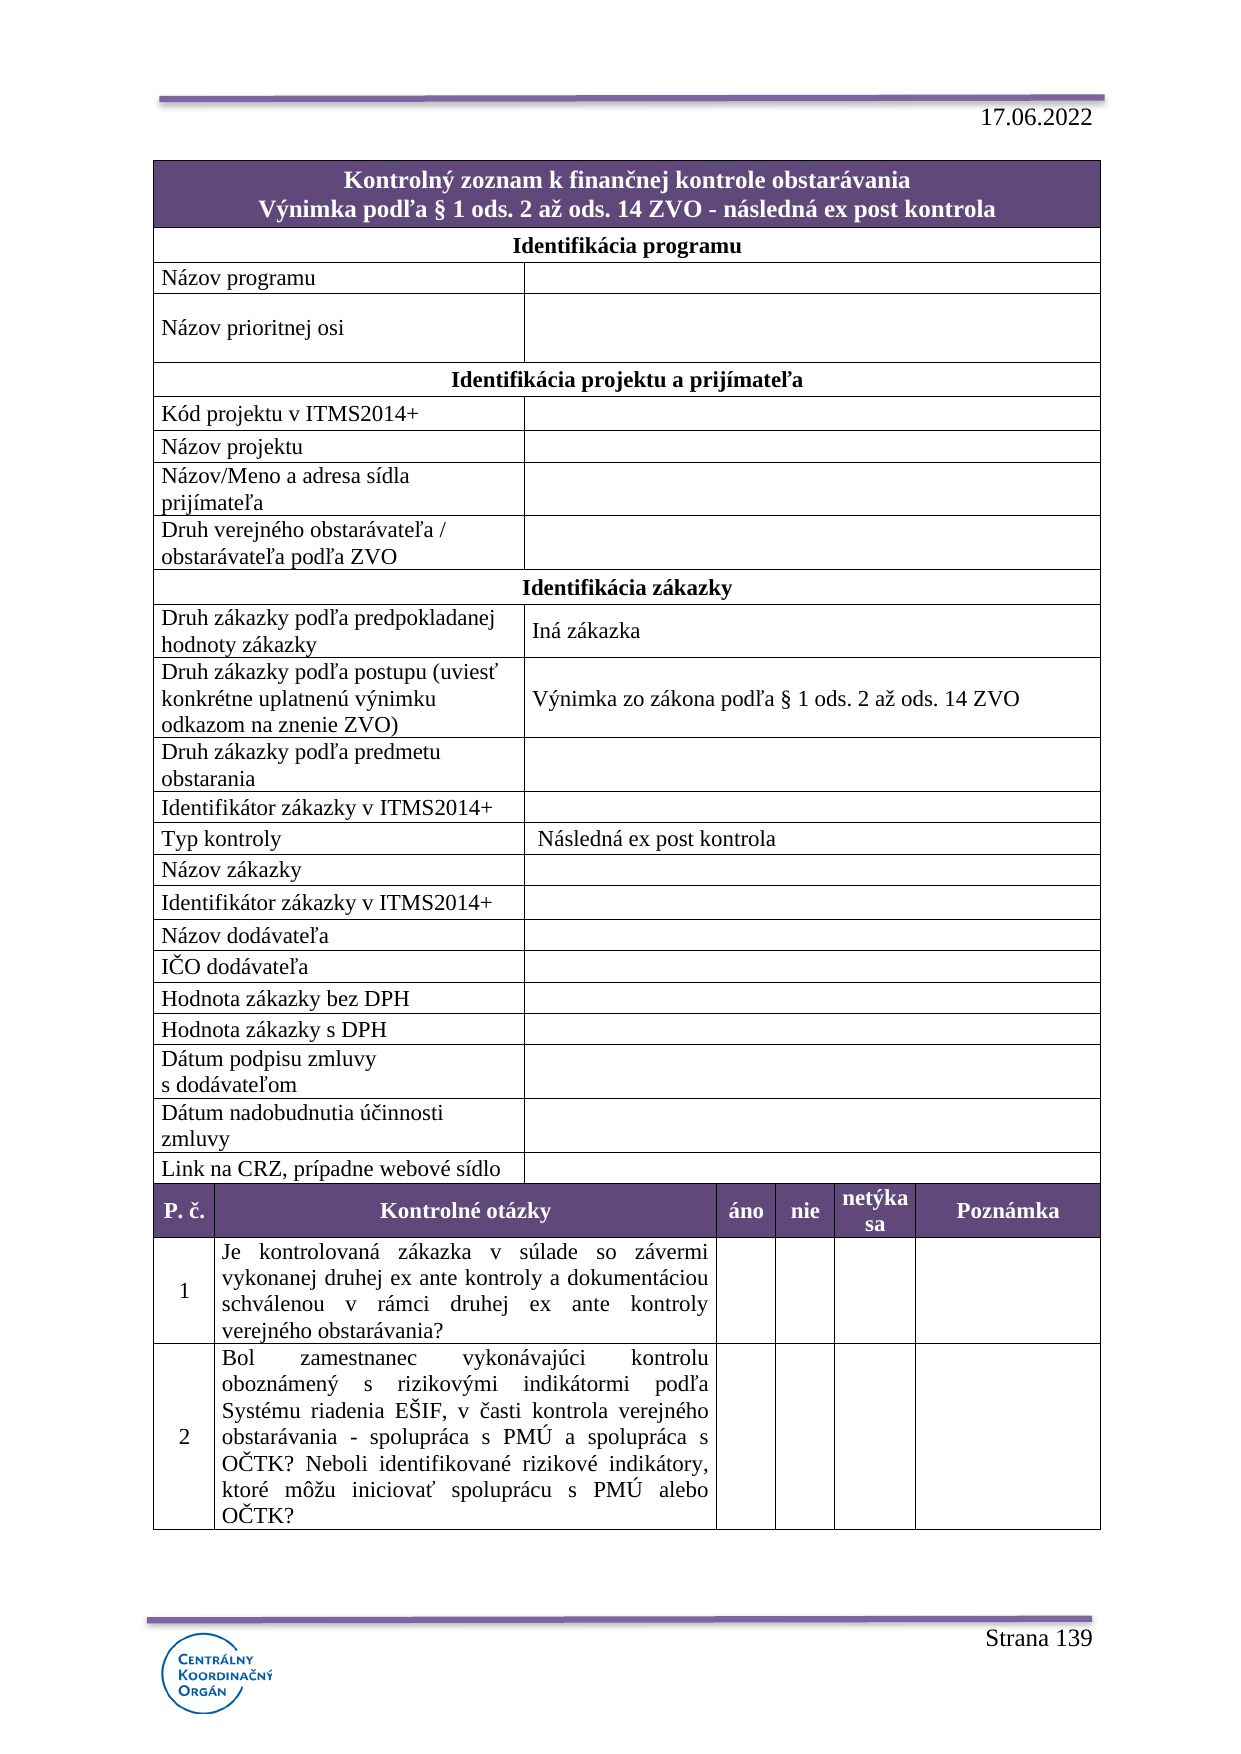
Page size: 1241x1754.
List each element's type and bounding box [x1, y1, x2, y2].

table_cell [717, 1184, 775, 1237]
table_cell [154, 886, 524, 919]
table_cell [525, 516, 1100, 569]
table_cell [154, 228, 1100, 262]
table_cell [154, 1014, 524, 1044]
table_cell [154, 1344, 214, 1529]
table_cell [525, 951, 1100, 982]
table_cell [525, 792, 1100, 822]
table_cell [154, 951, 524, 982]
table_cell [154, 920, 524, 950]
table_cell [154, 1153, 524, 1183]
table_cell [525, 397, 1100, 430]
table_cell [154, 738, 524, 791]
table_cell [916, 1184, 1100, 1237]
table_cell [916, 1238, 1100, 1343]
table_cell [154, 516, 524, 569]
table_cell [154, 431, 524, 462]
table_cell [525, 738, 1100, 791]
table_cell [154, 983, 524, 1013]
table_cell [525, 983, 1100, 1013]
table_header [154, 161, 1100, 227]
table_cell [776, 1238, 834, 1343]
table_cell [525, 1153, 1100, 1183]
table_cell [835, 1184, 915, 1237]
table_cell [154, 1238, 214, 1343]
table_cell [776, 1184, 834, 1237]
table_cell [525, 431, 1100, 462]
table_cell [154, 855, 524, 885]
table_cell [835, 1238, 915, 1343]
picture [159, 1631, 272, 1713]
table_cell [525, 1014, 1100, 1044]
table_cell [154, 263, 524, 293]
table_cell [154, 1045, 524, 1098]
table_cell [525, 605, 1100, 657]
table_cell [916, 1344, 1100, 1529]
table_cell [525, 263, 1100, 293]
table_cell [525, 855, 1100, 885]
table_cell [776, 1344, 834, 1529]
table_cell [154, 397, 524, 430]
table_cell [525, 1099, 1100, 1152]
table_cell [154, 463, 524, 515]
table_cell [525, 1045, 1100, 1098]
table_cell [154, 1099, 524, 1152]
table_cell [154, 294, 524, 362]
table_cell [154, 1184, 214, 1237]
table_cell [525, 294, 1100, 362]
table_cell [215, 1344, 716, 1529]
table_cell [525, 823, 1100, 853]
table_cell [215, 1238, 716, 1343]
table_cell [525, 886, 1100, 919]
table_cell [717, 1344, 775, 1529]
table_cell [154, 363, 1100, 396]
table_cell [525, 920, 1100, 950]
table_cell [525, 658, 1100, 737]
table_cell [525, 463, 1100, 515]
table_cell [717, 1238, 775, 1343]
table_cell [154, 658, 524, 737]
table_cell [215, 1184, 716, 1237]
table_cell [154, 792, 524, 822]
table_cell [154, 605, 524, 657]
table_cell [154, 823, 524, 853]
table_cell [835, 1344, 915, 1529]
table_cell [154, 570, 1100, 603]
